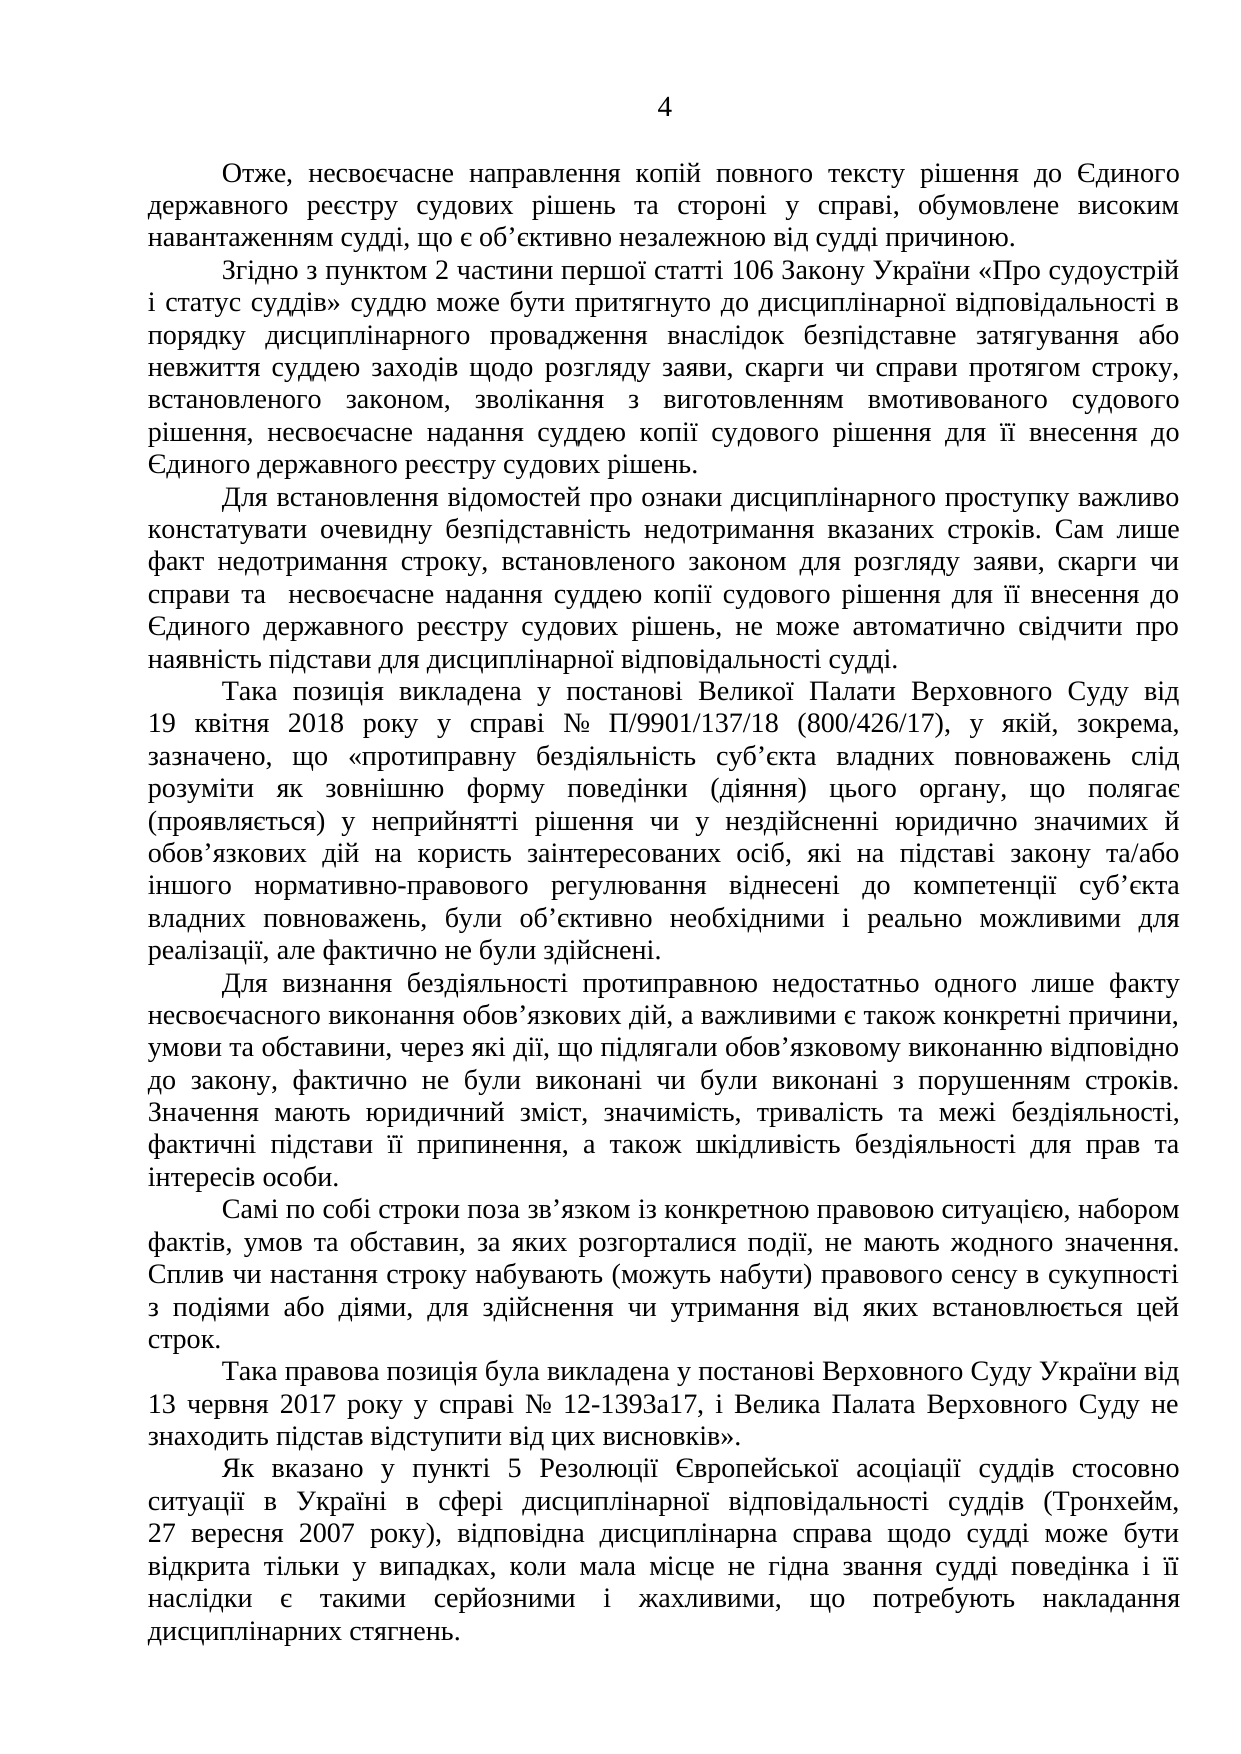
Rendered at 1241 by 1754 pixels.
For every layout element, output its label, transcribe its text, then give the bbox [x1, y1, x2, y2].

text Згідно з пунктом 2 частини першої статті 106 Закону України «Про судоустрій і статус суддів» суддю може бути притягнуто до дисциплінарної відповідальності в порядку дисциплінарного провадження внаслідок безпідставне затягування або невжиття суддею заходів щодо розгляду заяви, скарги чи справи протягом строку, встановленого законом, зволікання з виготовленням вмотивованого судового рішення, несвоєчасне надання суддею копії судового рішення для її внесення до Єдиного державного реєстру судових рішень. [148, 253, 1181, 480]
text Для встановлення відомостей про ознаки дисциплінарного проступку важливо констатувати очевидну безпідставність недотримання вказаних строків. Сам лише факт недотримання строку, встановленого законом для розгляду заяви, скарги чи справи та несвоєчасне надання суддею копії судового рішення для її внесення до Єдиного державного реєстру судових рішень, не може автоматично свідчити про наявність підстави для дисциплінарної відповідальності судді. [148, 480, 1181, 674]
text Для визнання бездіяльності протиправною недостатньо одного лише факту несвоєчасного виконання обов’язкових дій, а важливими є також конкретні причини, умови та обставини, через які дії, що підлягали обов’язковому виконанню відповідно до закону, фактично не були виконані чи були виконані з порушенням строків. Значення мають юридичний зміст, значимість, тривалість та межі бездіяльності, фактичні підстави її припинення, а також шкідливість бездіяльності для прав та інтересів особи. [148, 966, 1181, 1192]
text Така позиція викладена у постанові Великої Палати Верховного Суду від 19 квітня 2018 року у справі № П/9901/137/18 (800/426/17), у якій, зокрема, зазначено, що «протиправну бездіяльність суб’єкта владних повноважень слід розуміти як зовнішню форму поведінки (діяння) цього органу, що полягає (проявляється) у неприйнятті рішення чи у нездійсненні юридично значимих й обов’язкових дій на користь заінтересованих осіб, які на підставі закону та/або іншого нормативно-правового регулювання віднесені до компетенції суб’єкта владних повноважень, були об’єктивно необхідними і реально можливими для реалізації, але фактично не були здійснені. [148, 674, 1181, 966]
text Отже, несвоєчасне направлення копій повного тексту рішення до Єдиного державного реєстру судових рішень та стороні у справі, обумовлене високим навантаженням судді, що є об’єктивно незалежною від судді причиною. [148, 156, 1181, 253]
text Така правова позиція була викладена у постанові Верховного Суду України від 13 червня 2017 року у справі № 12-1393а17, і Велика Палата Верховного Суду не знаходить підстав відступити від цих висновків». [148, 1354, 1181, 1452]
text Як вказано у пункті 5 Резолюції Європейської асоціації суддів стосовно ситуації в Україні в сфері дисциплінарної відповідальності суддів (Тронхейм, 27 вересня 2007 року), відповідна дисциплінарна справа щодо судді може бути відкрита тільки у випадках, коли мала місце не гідна звання судді поведінка і її наслідки є такими серйозними і жахливими, що потребують накладання дисциплінарних стягнень. [148, 1452, 1181, 1646]
text Самі по собі строки поза зв’язком із конкретною правовою ситуацією, набором фактів, умов та обставин, за яких розгорталися події, не мають жодного значення. Сплив чи настання строку набувають (можуть набути) правового сенсу в сукупності з подіями або діями, для здійснення чи утримання від яких встановлюється цей строк. [148, 1192, 1181, 1354]
